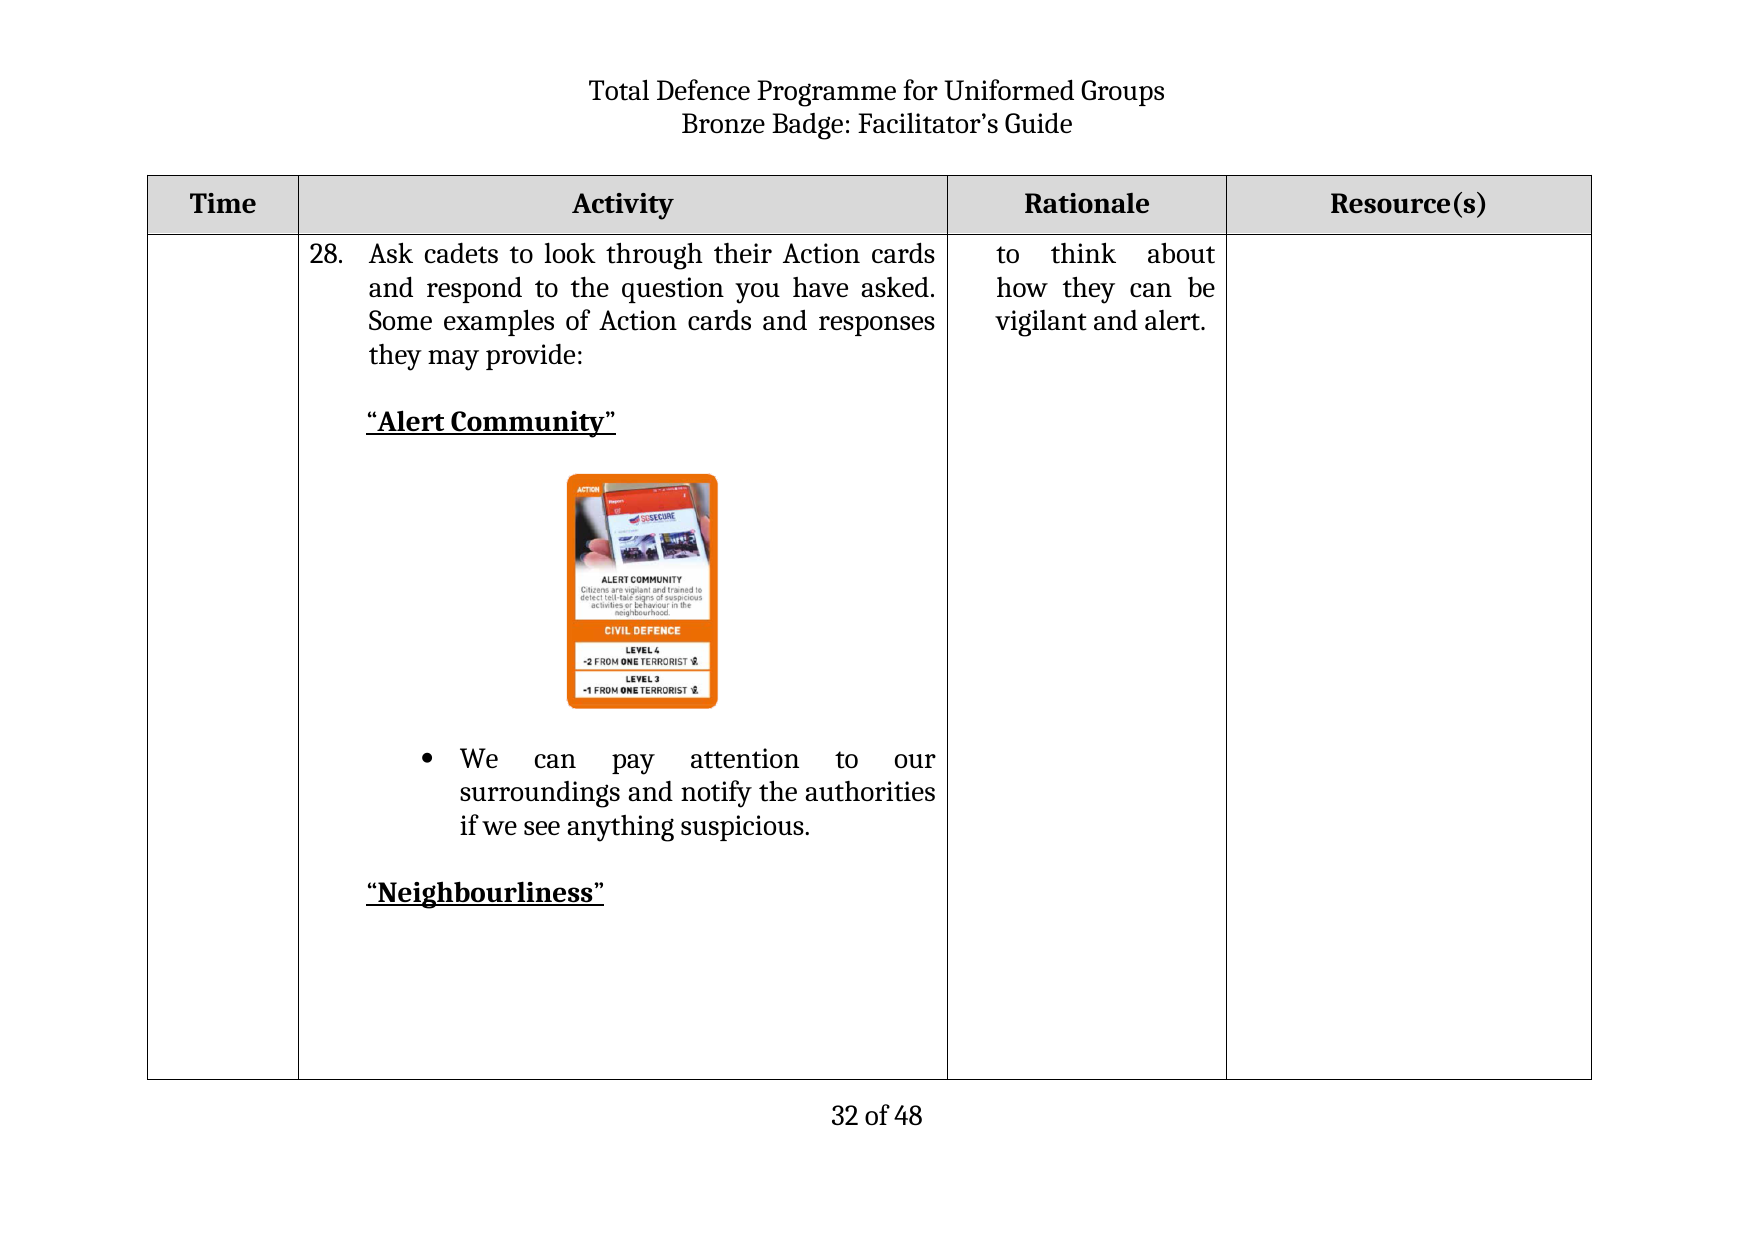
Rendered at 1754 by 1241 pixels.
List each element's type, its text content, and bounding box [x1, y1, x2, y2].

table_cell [948, 235, 1226, 1079]
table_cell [299, 235, 947, 1079]
table_cell [148, 235, 298, 1079]
table_header Time [148, 176, 298, 233]
table_header Resource(s) [1227, 176, 1591, 233]
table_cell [1227, 235, 1591, 1079]
picture [565, 472, 719, 709]
table_header Rationale [948, 176, 1226, 233]
table_header Activity [299, 176, 947, 233]
